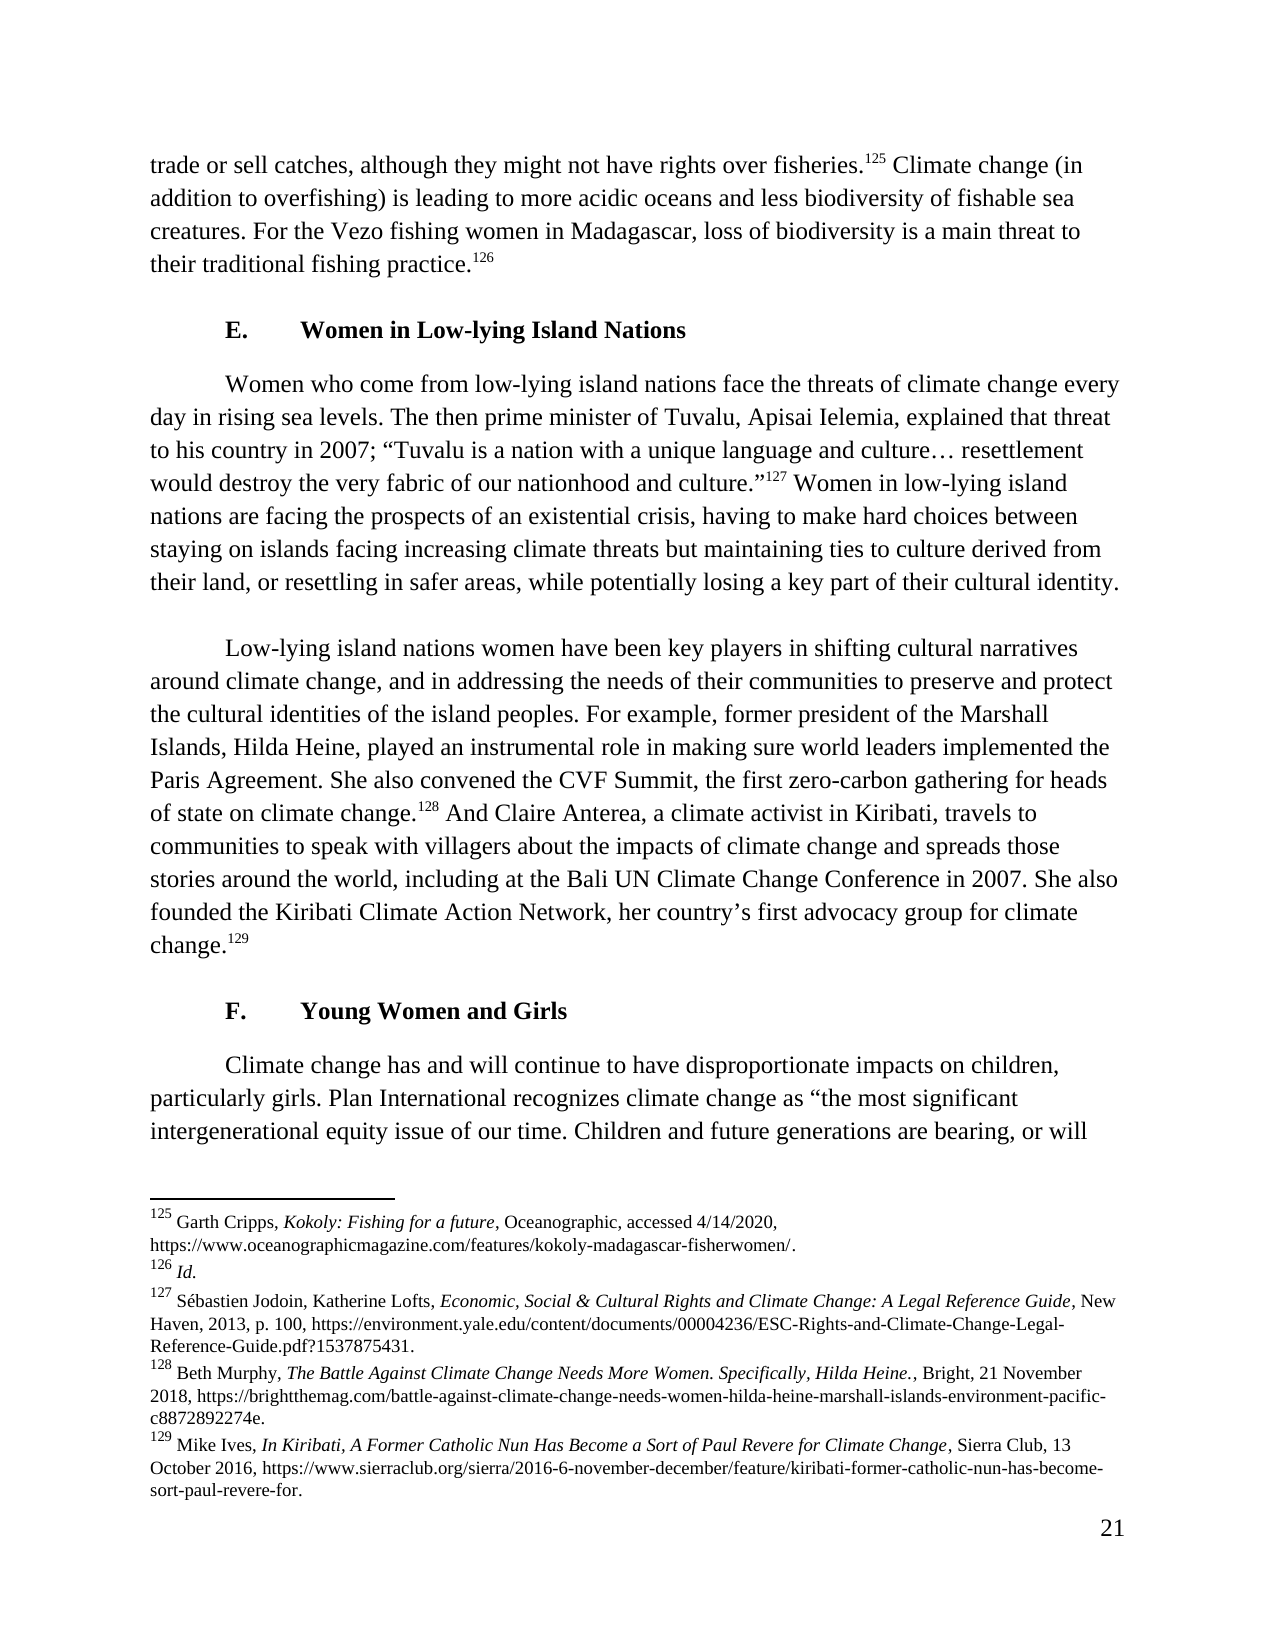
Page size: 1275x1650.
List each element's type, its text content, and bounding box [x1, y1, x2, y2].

text Low-lying island nations women have been key players in shifting cultural narratives around climate change, and in addressing the needs of their communities to preserve and protect the cultural identities of the island peoples. For example, former president of the Marshall Islands, Hilda Heine, played an instrumental role in making sure world leaders implemented the Paris Agreement. She also convened the CVF Summit, the first zero-carbon gathering for heads of state on climate change. And Claire Anterea, a climate activist in Kiribati, travels to communities to speak with villagers about the impacts of climate change and spreads those stories around the world, including at the Bali UN Climate Change Conference in 2007. She also founded the Kiribati Climate Action Network, her country’s first advocacy group for climate change. [150, 633, 1125, 959]
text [150, 150, 1125, 278]
text Women who come from low-lying island nations face the threats of climate change every day in rising sea levels. The then prime minister of Tuvalu, Apisai Ielemia, explained that threat to his country in 2007; “Tuvalu is a nation with a unique language and culture… resettlement would destroy the very fabric of our nationhood and culture.” Women in low-lying island nations are facing the prospects of an existential crisis, having to make hard choices between staying on islands facing increasing climate threats but maintaining ties to culture derived from their land, or resettling in safer areas, while potentially losing a key part of their cultural identity. [150, 369, 1125, 596]
text Young Women and Girls [225, 996, 1125, 1025]
text Women in Low-lying Island Nations [225, 315, 1125, 344]
text Climate change has and will continue to have disproportionate impacts on children, particularly girls. Plan International recognizes climate change as “the most significant intergenerational equity issue of our time. Children and future generations are bearing, or will come to bear, the brunt of its impact on a polluted, degraded planet.” Children will also have the burden of finding solutions to climate change and climate change induced problems. [150, 1050, 1125, 1145]
